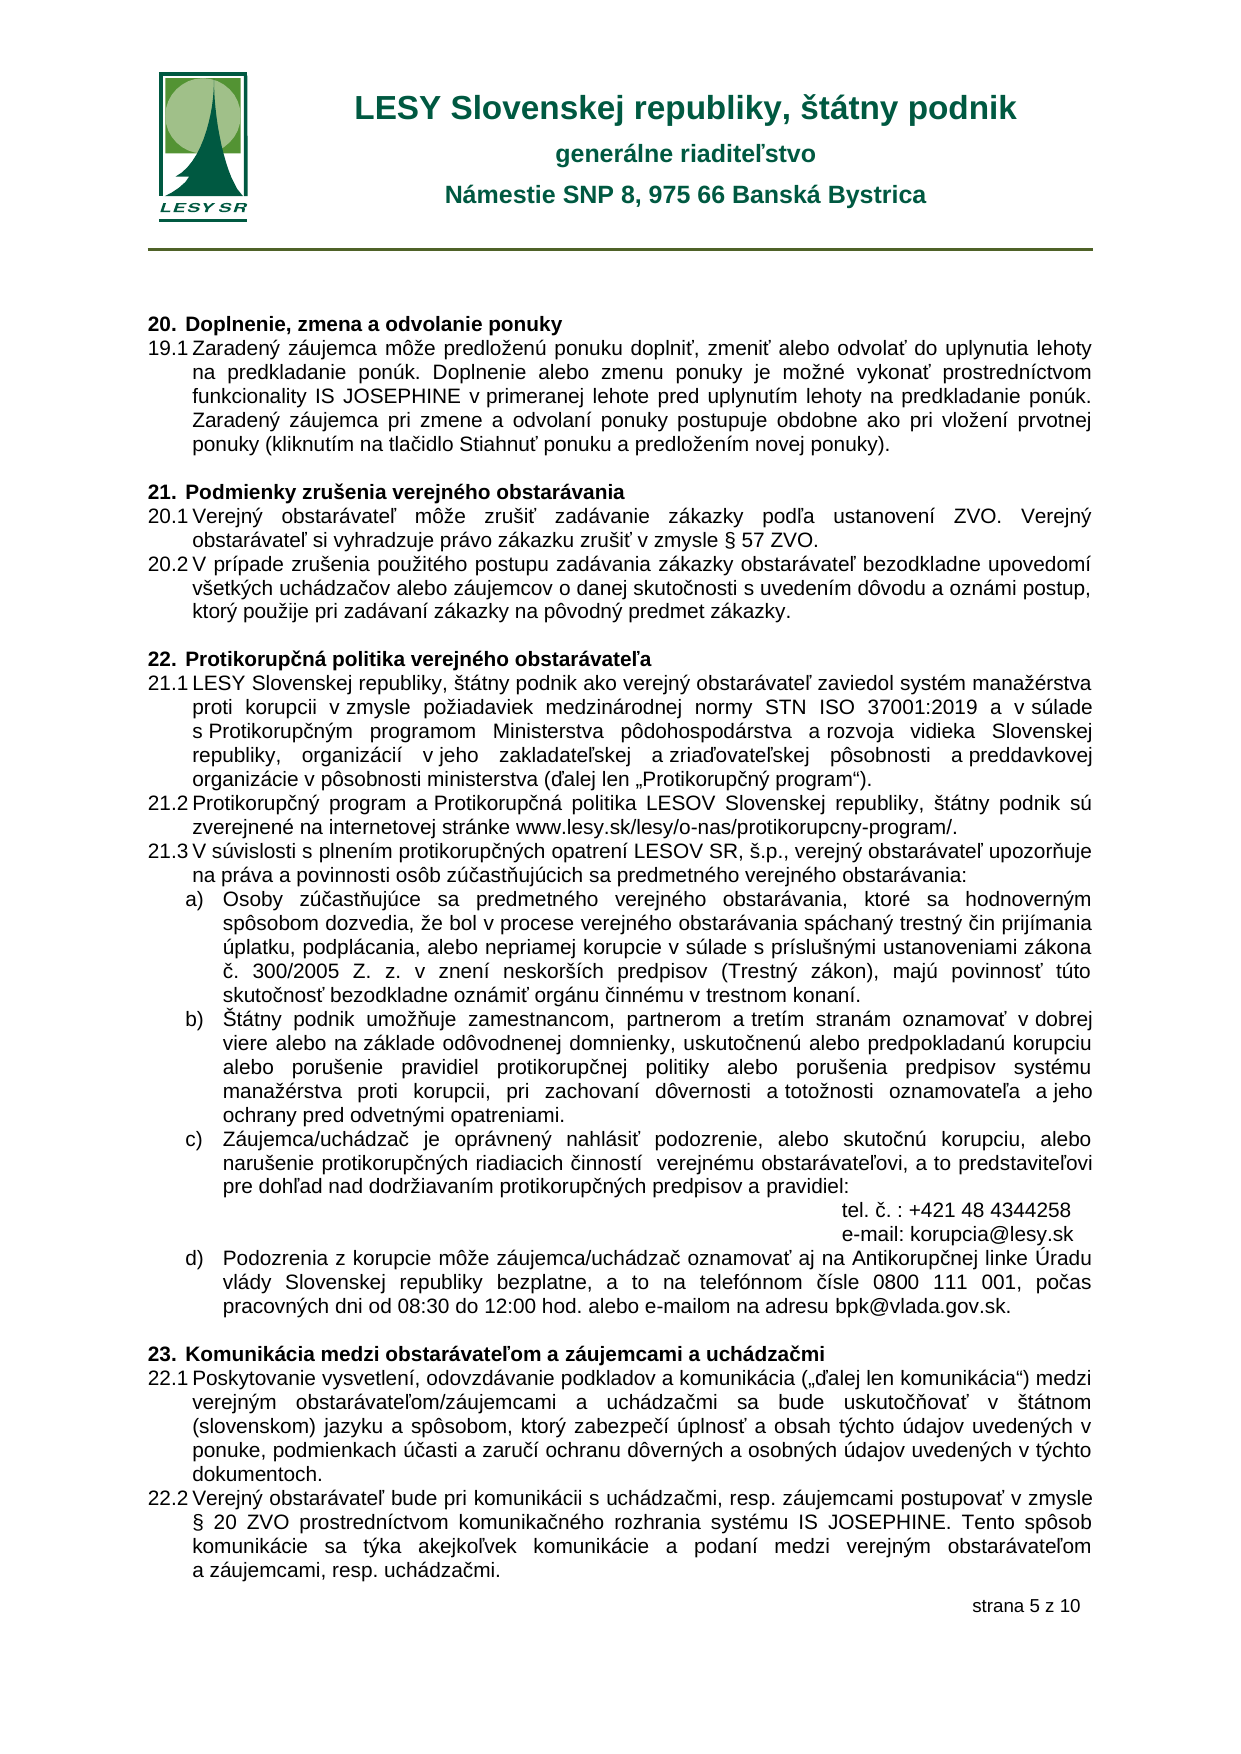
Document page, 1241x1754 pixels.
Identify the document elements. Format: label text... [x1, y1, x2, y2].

list Podmienky zrušenia verejného obstarávania [148, 479, 1093, 503]
list Štátny podnik umožňuje zamestnancom, partnerom a tretím stranám oznamovať v dobrej viere alebo na základe odôvodnenej domnienky, uskutočnenú alebo predpokladanú korupciu alebo porušenie pravidiel protikorupčnej politiky alebo porušenia predpisov systému manažérstva proti korupcii, pri zachovaní dôvernosti a totožnosti oznamovateľa a jeho ochrany pred odvetnými opatreniami. [185, 1007, 1093, 1126]
list Verejný obstarávateľ môže zrušiť zadávanie zákazky podľa ustanovení ZVO. Verejný obstarávateľ si vyhradzuje právo zákazku zrušiť v zmysle § 57 ZVO. [148, 503, 1093, 551]
list Osoby zúčastňujúce sa predmetného verejného obstarávania, ktoré sa hodnoverným spôsobom dozvedia, že bol v procese verejného obstarávania spáchaný trestný čin prijímania úplatku, podplácania, alebo nepriamej korupcie v súlade s príslušnými ustanoveniami zákona č. 300/2005 Z. z. v znení neskorších predpisov (Trestný zákon), majú povinnosť túto skutočnosť bezodkladne oznámiť orgánu činnému v trestnom konaní. [185, 887, 1093, 1007]
list Protikorupčný program a Protikorupčná politika LESOV Slovenskej republiky, štátny podnik sú zverejnené na internetovej stránke www.lesy.sk/lesy/o-nas/protikorupcny-program/. [148, 791, 1093, 839]
list Protikorupčná politika verejného obstarávateľa [148, 647, 1093, 671]
text tel. č. : +421 48 4344258 [148, 1198, 1093, 1222]
list Zaradený záujemca môže predloženú ponuku doplniť, zmeniť alebo odvolať do uplynutia lehoty na predkladanie ponúk. Doplnenie alebo zmenu ponuky je možné vykonať prostredníctvom funkcionality IS JOSEPHINE v primeranej lehote pred uplynutím lehoty na predkladanie ponúk. Zaradený záujemca pri zmene a odvolaní ponuky postupuje obdobne ako pri vložení prvotnej ponuky (kliknutím na tlačidlo Stiahnuť ponuku a predložením novej ponuky). [148, 336, 1093, 456]
list V prípade zrušenia použitého postupu zadávania zákazky obstarávateľ bezodkladne upovedomí všetkých uchádzačov alebo záujemcov o danej skutočnosti s uvedením dôvodu a oznámi postup, ktorý použije pri zadávaní zákazky na pôvodný predmet zákazky. [148, 551, 1093, 623]
list Verejný obstarávateľ bude pri komunikácii s uchádzačmi, resp. záujemcami postupovať v zmysle § 20 ZVO prostredníctvom komunikačného rozhrania systému IS JOSEPHINE. Tento spôsob komunikácie sa týka akejkoľvek komunikácie a podaní medzi verejným obstarávateľom a záujemcami, resp. uchádzačmi. [148, 1486, 1093, 1582]
list Doplnenie, zmena a odvolanie ponuky [148, 312, 1093, 336]
list LESY Slovenskej republiky, štátny podnik ako verejný obstarávateľ zaviedol systém manažérstva proti korupcii v zmysle požiadaviek medzinárodnej normy STN ISO 37001:2019 a v súlade s Protikorupčným programom Ministerstva pôdohospodárstva a rozvoja vidieka Slovenskej republiky, organizácií v jeho zakladateľskej a zriaďovateľskej pôsobnosti a preddavkovej organizácie v pôsobnosti ministerstva (ďalej len „Protikorupčný program“). [148, 671, 1093, 791]
list V súvislosti s plnením protikorupčných opatrení LESOV SR, š.p., verejný obstarávateľ upozorňuje na práva a povinnosti osôb zúčastňujúcich sa predmetného verejného obstarávania: [148, 839, 1093, 887]
list Poskytovanie vysvetlení, odovzdávanie podkladov a komunikácia („ďalej len komunikácia“) medzi verejným obstarávateľom/záujemcami a uchádzačmi sa bude uskutočňovať v štátnom (slovenskom) jazyku a spôsobom, ktorý zabezpečí úplnosť a obsah týchto údajov uvedených v ponuke, podmienkach účasti a zaručí ochranu dôverných a osobných údajov uvedených v týchto dokumentoch. [148, 1366, 1093, 1486]
text e-mail: korupcia@lesy.sk [148, 1222, 1093, 1246]
list Komunikácia medzi obstarávateľom a záujemcami a uchádzačmi [148, 1342, 1093, 1366]
list Podozrenia z korupcie môže záujemca/uchádzač oznamovať aj na Antikorupčnej linke Úradu vlády Slovenskej republiky bezplatne, a to na telefónnom čísle 0800 111 001, počas pracovných dni od 08:30 do 12:00 hod. alebo e-mailom na adresu bpk@vlada.gov.sk. [185, 1246, 1093, 1318]
list Záujemca/uchádzač je oprávnený nahlásiť podozrenie, alebo skutočnú korupciu, alebo narušenie protikorupčných riadiacich činností verejnému obstarávateľovi, a to predstaviteľovi pre dohľad nad dodržiavaním protikorupčných predpisov a pravidiel: [185, 1126, 1093, 1198]
